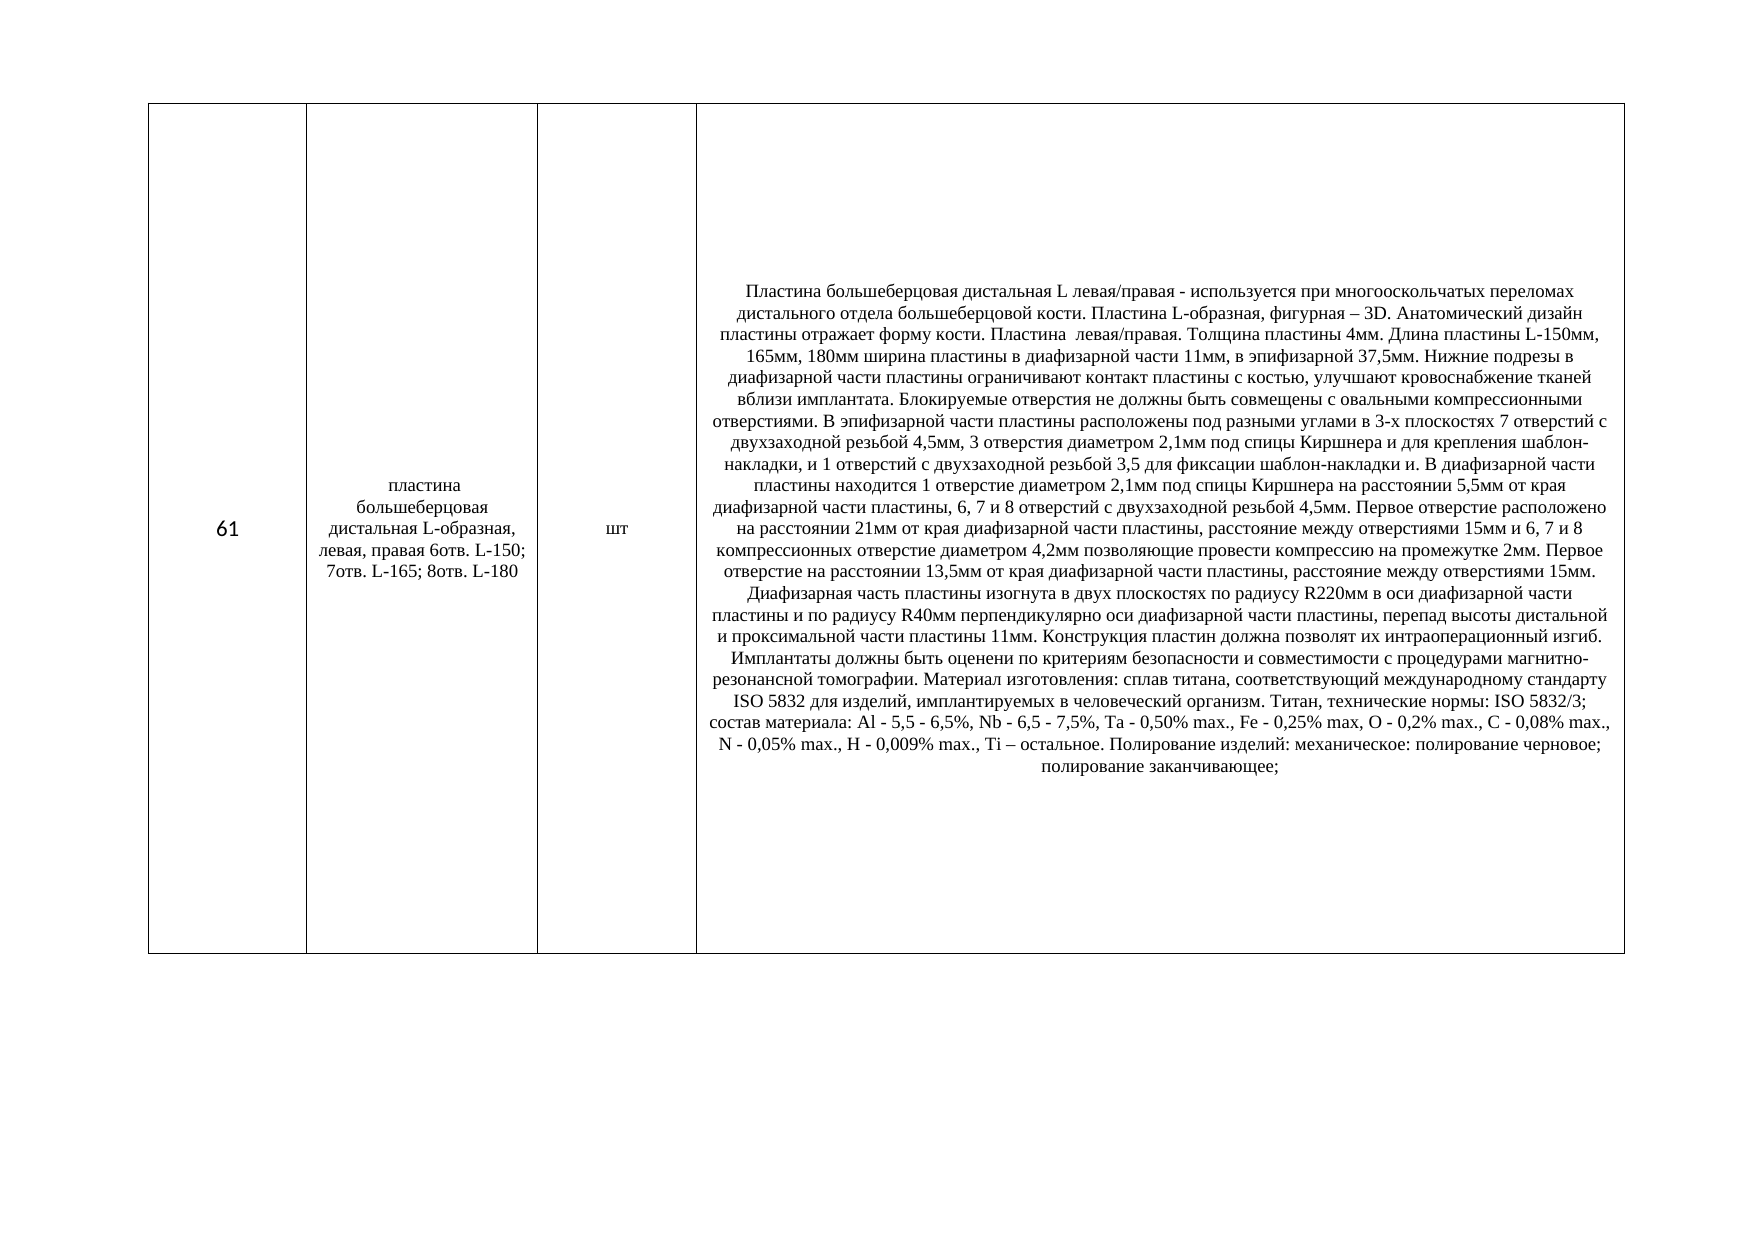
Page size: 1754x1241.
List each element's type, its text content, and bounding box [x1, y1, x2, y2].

table_cell пластина большеберцовая дистальная L-образная, левая, правая 6отв. L-150; 7отв. L-165; 8отв. L-180 [307, 104, 537, 953]
table_cell Пластина большеберцовая дистальная L левая/правая - используется при многооскольчатых переломах дистального отдела большеберцовой кости. Пластина L-образная, фигурная – 3D. Анатомический дизайн пластины отражает форму кости. Пластина левая/правая. Толщина пластины 4мм. Длина пластины L-150мм, 165мм, 180мм ширина пластины в диафизарной части 11мм, в эпифизарной 37,5мм. Нижние подрезы в диафизарной части пластины ограничивают контакт пластины с костью, улучшают кровоснабжение тканей вблизи имплантата. Блокируемые отверстия не должны быть совмещены с овальными компрессионными отверстиями. В эпифизарной части пластины расположены под разными углами в 3-х плоскостях 7 отверстий с двухзаходной резьбой 4,5мм, 3 отверстия диаметром 2,1мм под спицы Киршнера и для крепления шаблон-накладки, и 1 отверстий с двухзаходной резьбой 3,5 для фиксации шаблон-накладки и. В диафизарной части пластины находится 1 отверстие диаметром 2,1мм под спицы Киршнера на расстоянии 5,5мм от края диафизарной части пластины, 6, 7 и 8 отверстий с двухзаходной резьбой 4,5мм. Первое отверстие расположено на расстоянии 21мм от края диафизарной части пластины, расстояние между отверстиями 15мм и 6, 7 и 8 компрессионных отверстие диаметром 4,2мм позволяющие провести компрессию на промежутке 2мм. Первое отверстие на расстоянии 13,5мм от края диафизарной части пластины, расстояние между отверстиями 15мм. Диафизарная часть пластины изогнута в двух плоскостях по радиусу R220мм в оси диафизарной части пластины и по радиусу R40мм перпендикулярно оси диафизарной части пластины, перепад высоты дистальной и проксимальной части пластины 11мм. Конструкция пластин должна позволят их интраоперационный изгиб. Имплантаты должны быть оценени по критериям безопасности и совместимости с процедурами магнитно-резонансной томографии. Материал изготовления: сплав титана, соответствующий международному стандарту ISO 5832 для изделий, имплантируемых в человеческий организм. Титан, технические нормы: ISO 5832/3; состав материала: Al - 5,5 - 6,5%, Nb - 6,5 - 7,5%, Ta - 0,50% max., Fe - 0,25% max, O - 0,2% max., C - 0,08% max., N - 0,05% max., H - 0,009% max., Ti – остальное. Полирование изделий: механическое: полирование черновое; полирование заканчивающее; [697, 104, 1624, 953]
table_cell шт [538, 104, 696, 953]
table_cell 61 [149, 104, 306, 953]
